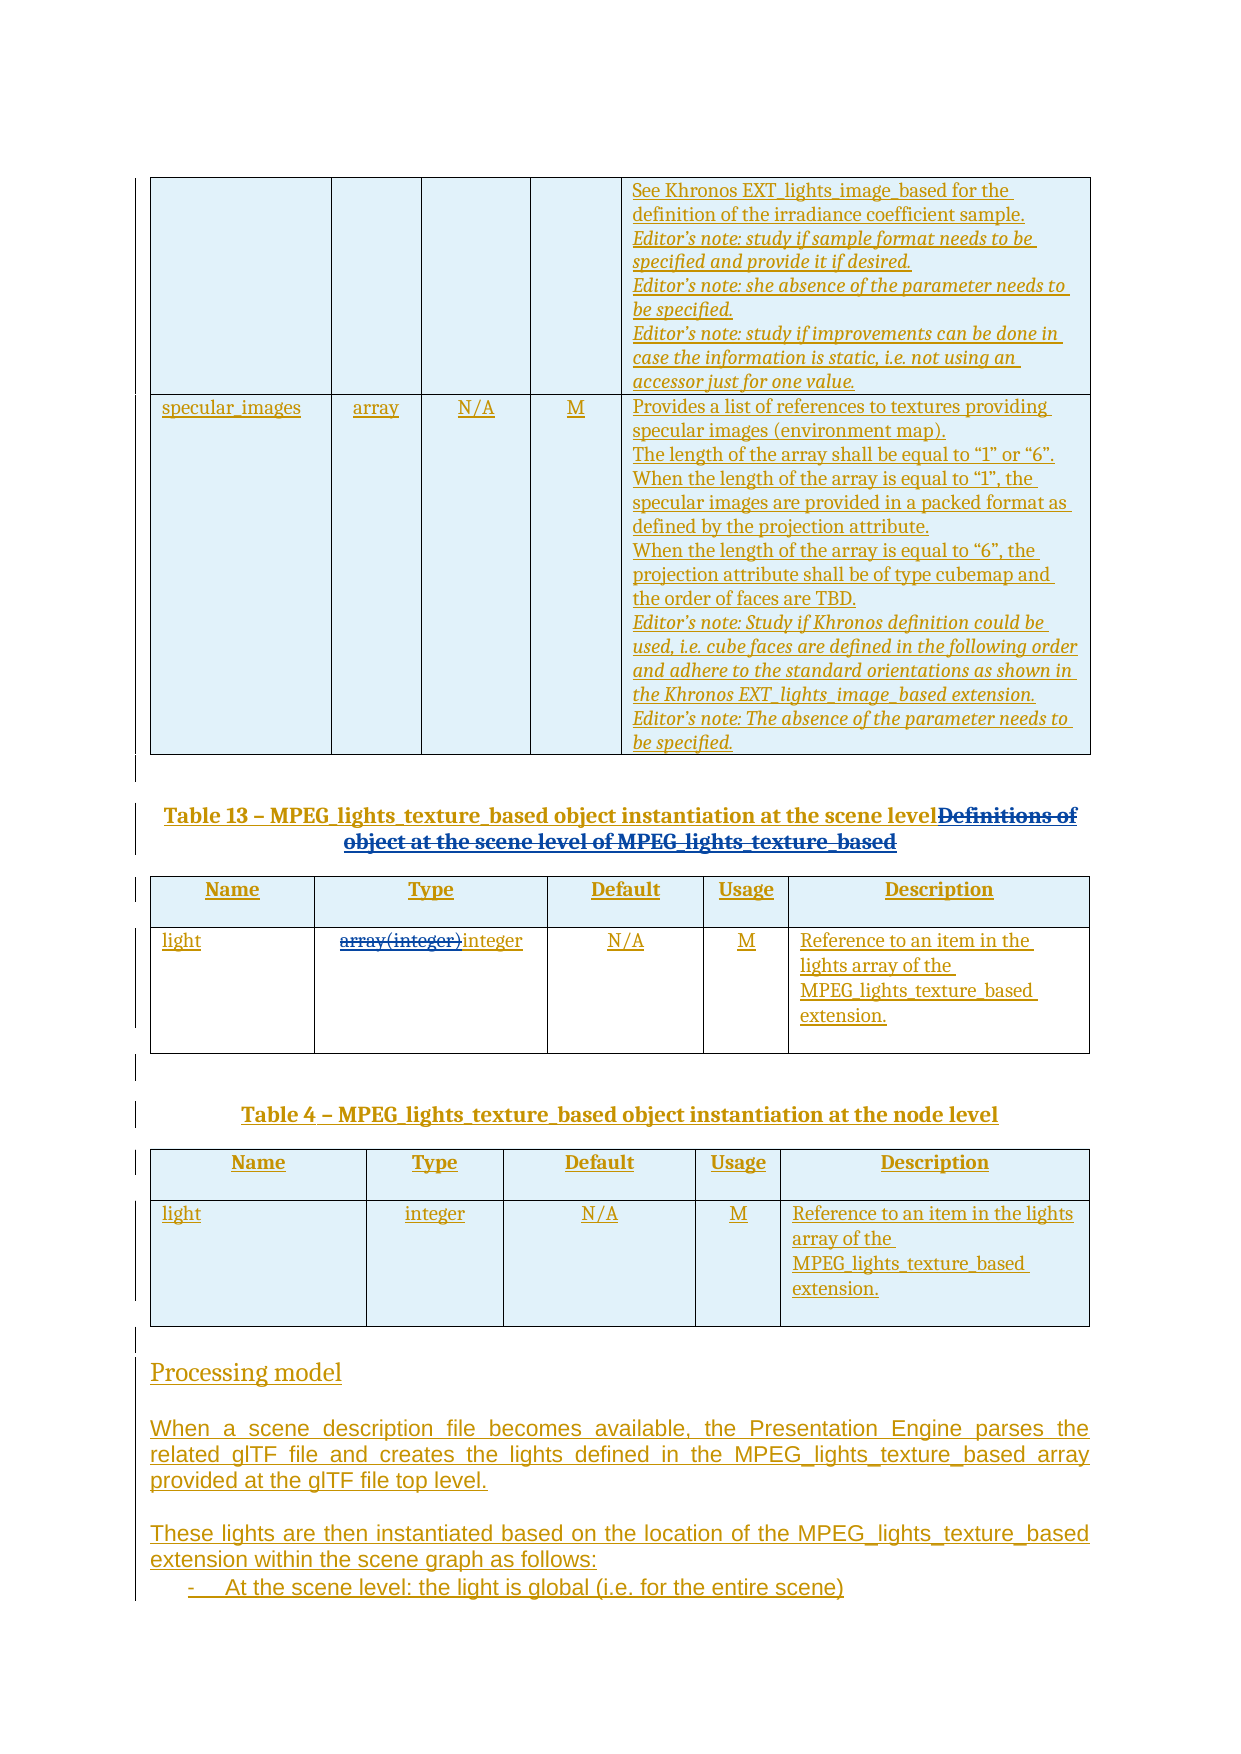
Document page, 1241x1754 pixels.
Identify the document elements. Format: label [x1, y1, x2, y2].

table_cell [704, 928, 788, 1053]
table_cell [151, 928, 314, 1053]
table_cell [548, 928, 703, 1053]
table_cell [789, 928, 1089, 1053]
table_cell [315, 928, 547, 1053]
